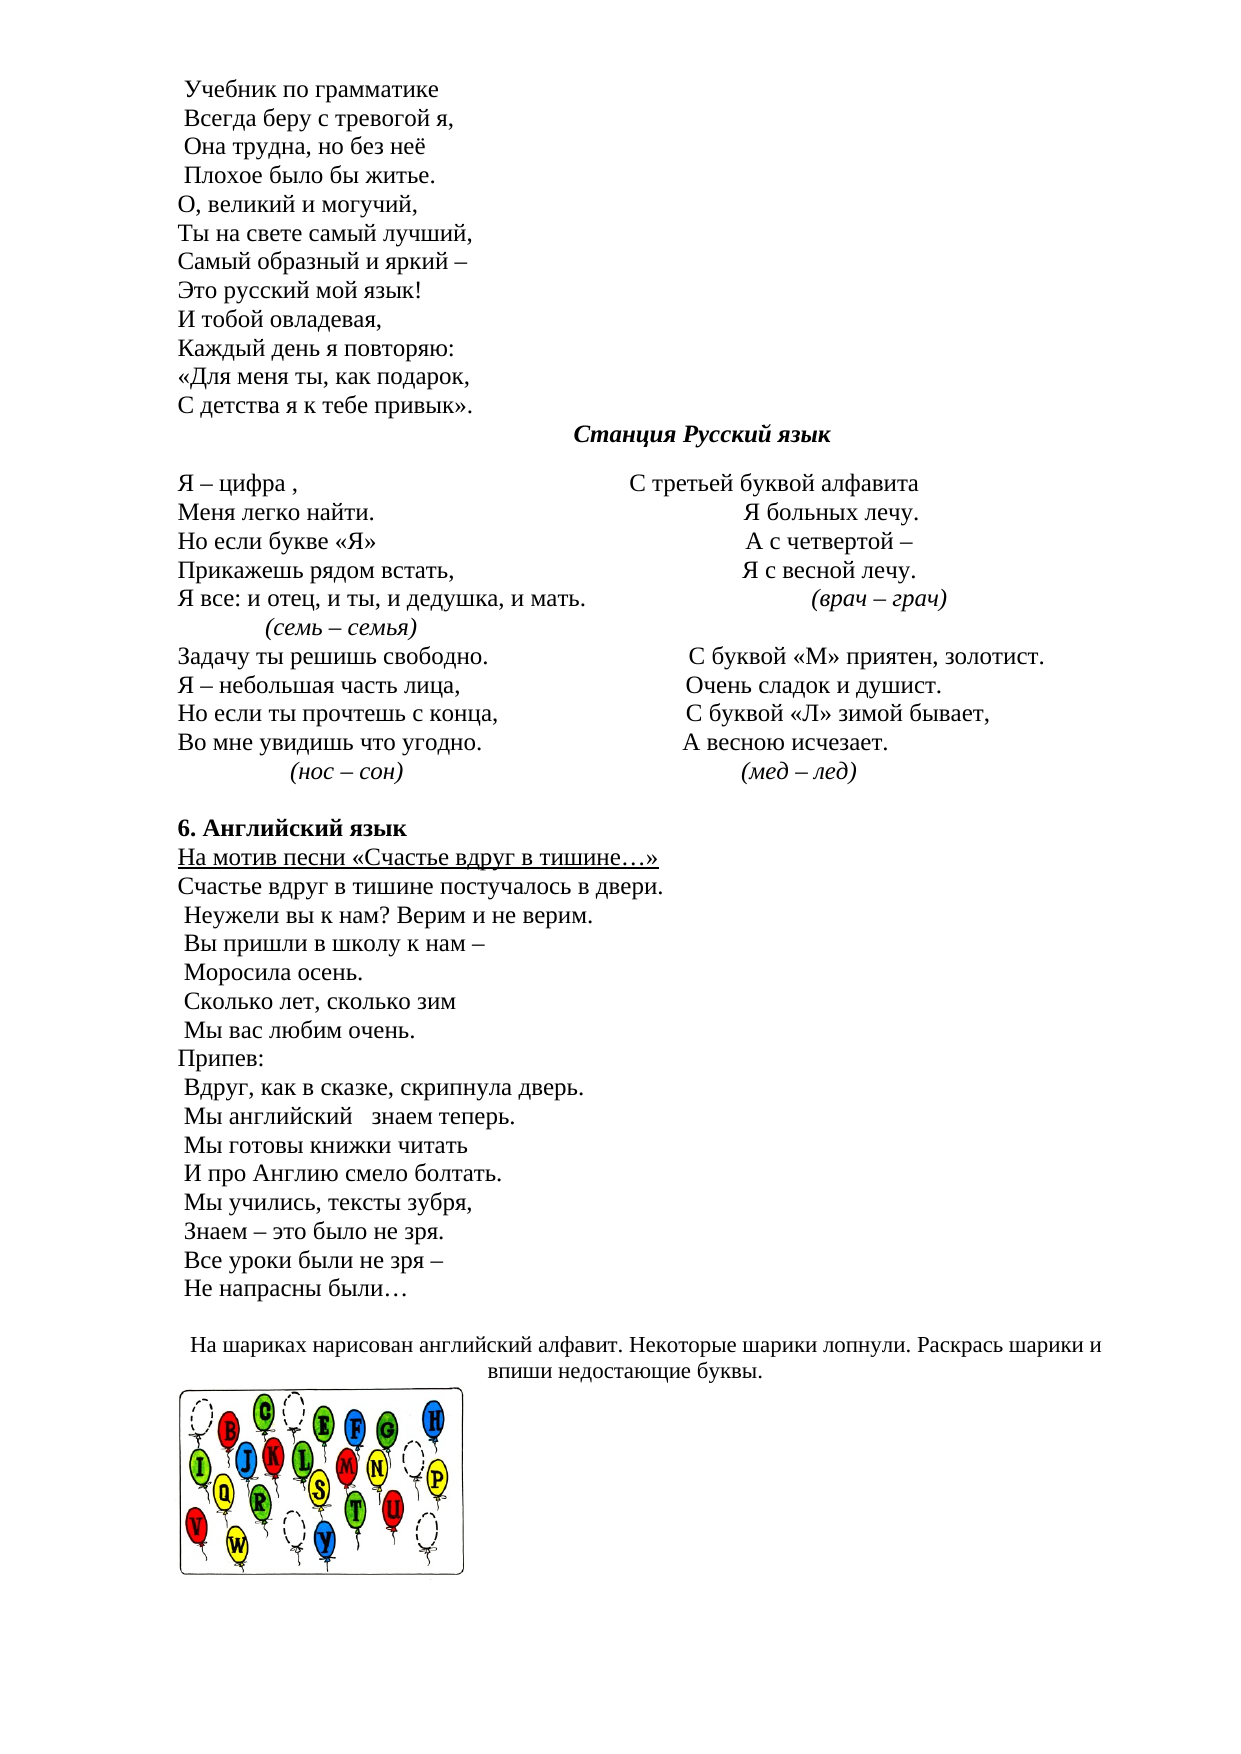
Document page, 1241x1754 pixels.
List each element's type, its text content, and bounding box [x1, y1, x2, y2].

text И про Англию смело болтать. [177, 1158, 1152, 1187]
text Во мне увидишь что угодно. А весною исчезает. [177, 727, 1152, 756]
text «Для меня ты, как подарок, [177, 361, 1152, 390]
text Неужели вы к нам? Верим и не верим. [177, 900, 1152, 928]
text Припев: [177, 1043, 1152, 1072]
text Но если ты прочтешь с конца, С буквой «Л» зимой бывает, [177, 698, 1152, 727]
text Я – небольшая часть лица, Очень сладок и душист. [177, 670, 1152, 698]
text Всегда беру с тревогой я, [177, 103, 1152, 131]
text Учебник по грамматике [177, 74, 1152, 103]
text И тобой овладевая, [177, 304, 1152, 333]
text Она трудна, но без неё [177, 131, 1152, 160]
text (семь – семья) [177, 612, 1152, 641]
text Но если букве «Я» А с четвертой – [177, 526, 1152, 555]
list Станция Русский язык [252, 419, 1152, 448]
text (нос – сон) (мед – лед) [177, 756, 1152, 785]
text Мы учились, тексты зубря, [177, 1187, 1152, 1216]
text Ты на свете самый лучший, [177, 218, 1152, 246]
text Прикажешь рядом встать, Я с весной лечу. [177, 555, 1152, 583]
text Я – цифра , С третьей буквой алфавита [177, 468, 1152, 497]
text Я все: и отец, и ты, и дедушка, и мать. (врач – грач) [177, 583, 1152, 612]
text Плохое было бы житье. [177, 160, 1152, 189]
text Моросила осень. [177, 957, 1152, 986]
picture [171, 1382, 469, 1579]
text На мотив песни «Счастье вдруг в тишине…» [177, 842, 1152, 871]
text Сколько лет, сколько зим [177, 986, 1152, 1015]
text Все уроки были не зря – [177, 1245, 1152, 1273]
text Это русский мой язык! [177, 275, 1152, 304]
text Задачу ты решишь свободно. С буквой «М» приятен, золотист. [177, 641, 1152, 670]
text Счастье вдруг в тишине постучалось в двери. [177, 871, 1152, 900]
text Не напрасны были… [177, 1273, 1152, 1302]
text О, великий и могучий, [177, 189, 1152, 218]
text Каждый день я повторяю: [177, 333, 1152, 361]
text Самый образный и яркий – [177, 246, 1152, 275]
text 6. Английский язык [177, 813, 1152, 842]
text Знаем – это было не зря. [177, 1216, 1152, 1245]
text Мы английский знаем теперь. [177, 1101, 1152, 1130]
text С детства я к тебе привык». [177, 390, 1152, 419]
text Мы вас любим очень. [177, 1015, 1152, 1043]
text Вдруг, как в сказке, скрипнула дверь. [177, 1072, 1152, 1101]
text Вы пришли в школу к нам – [177, 928, 1152, 957]
text Мы готовы книжки читать [177, 1130, 1152, 1158]
text На шариках нарисован английский алфавит. Некоторые шарики лопнули. Раскрась шарики и впиши недостающие буквы. [177, 1331, 1152, 1384]
text Меня легко найти. Я больных лечу. [177, 497, 1152, 526]
